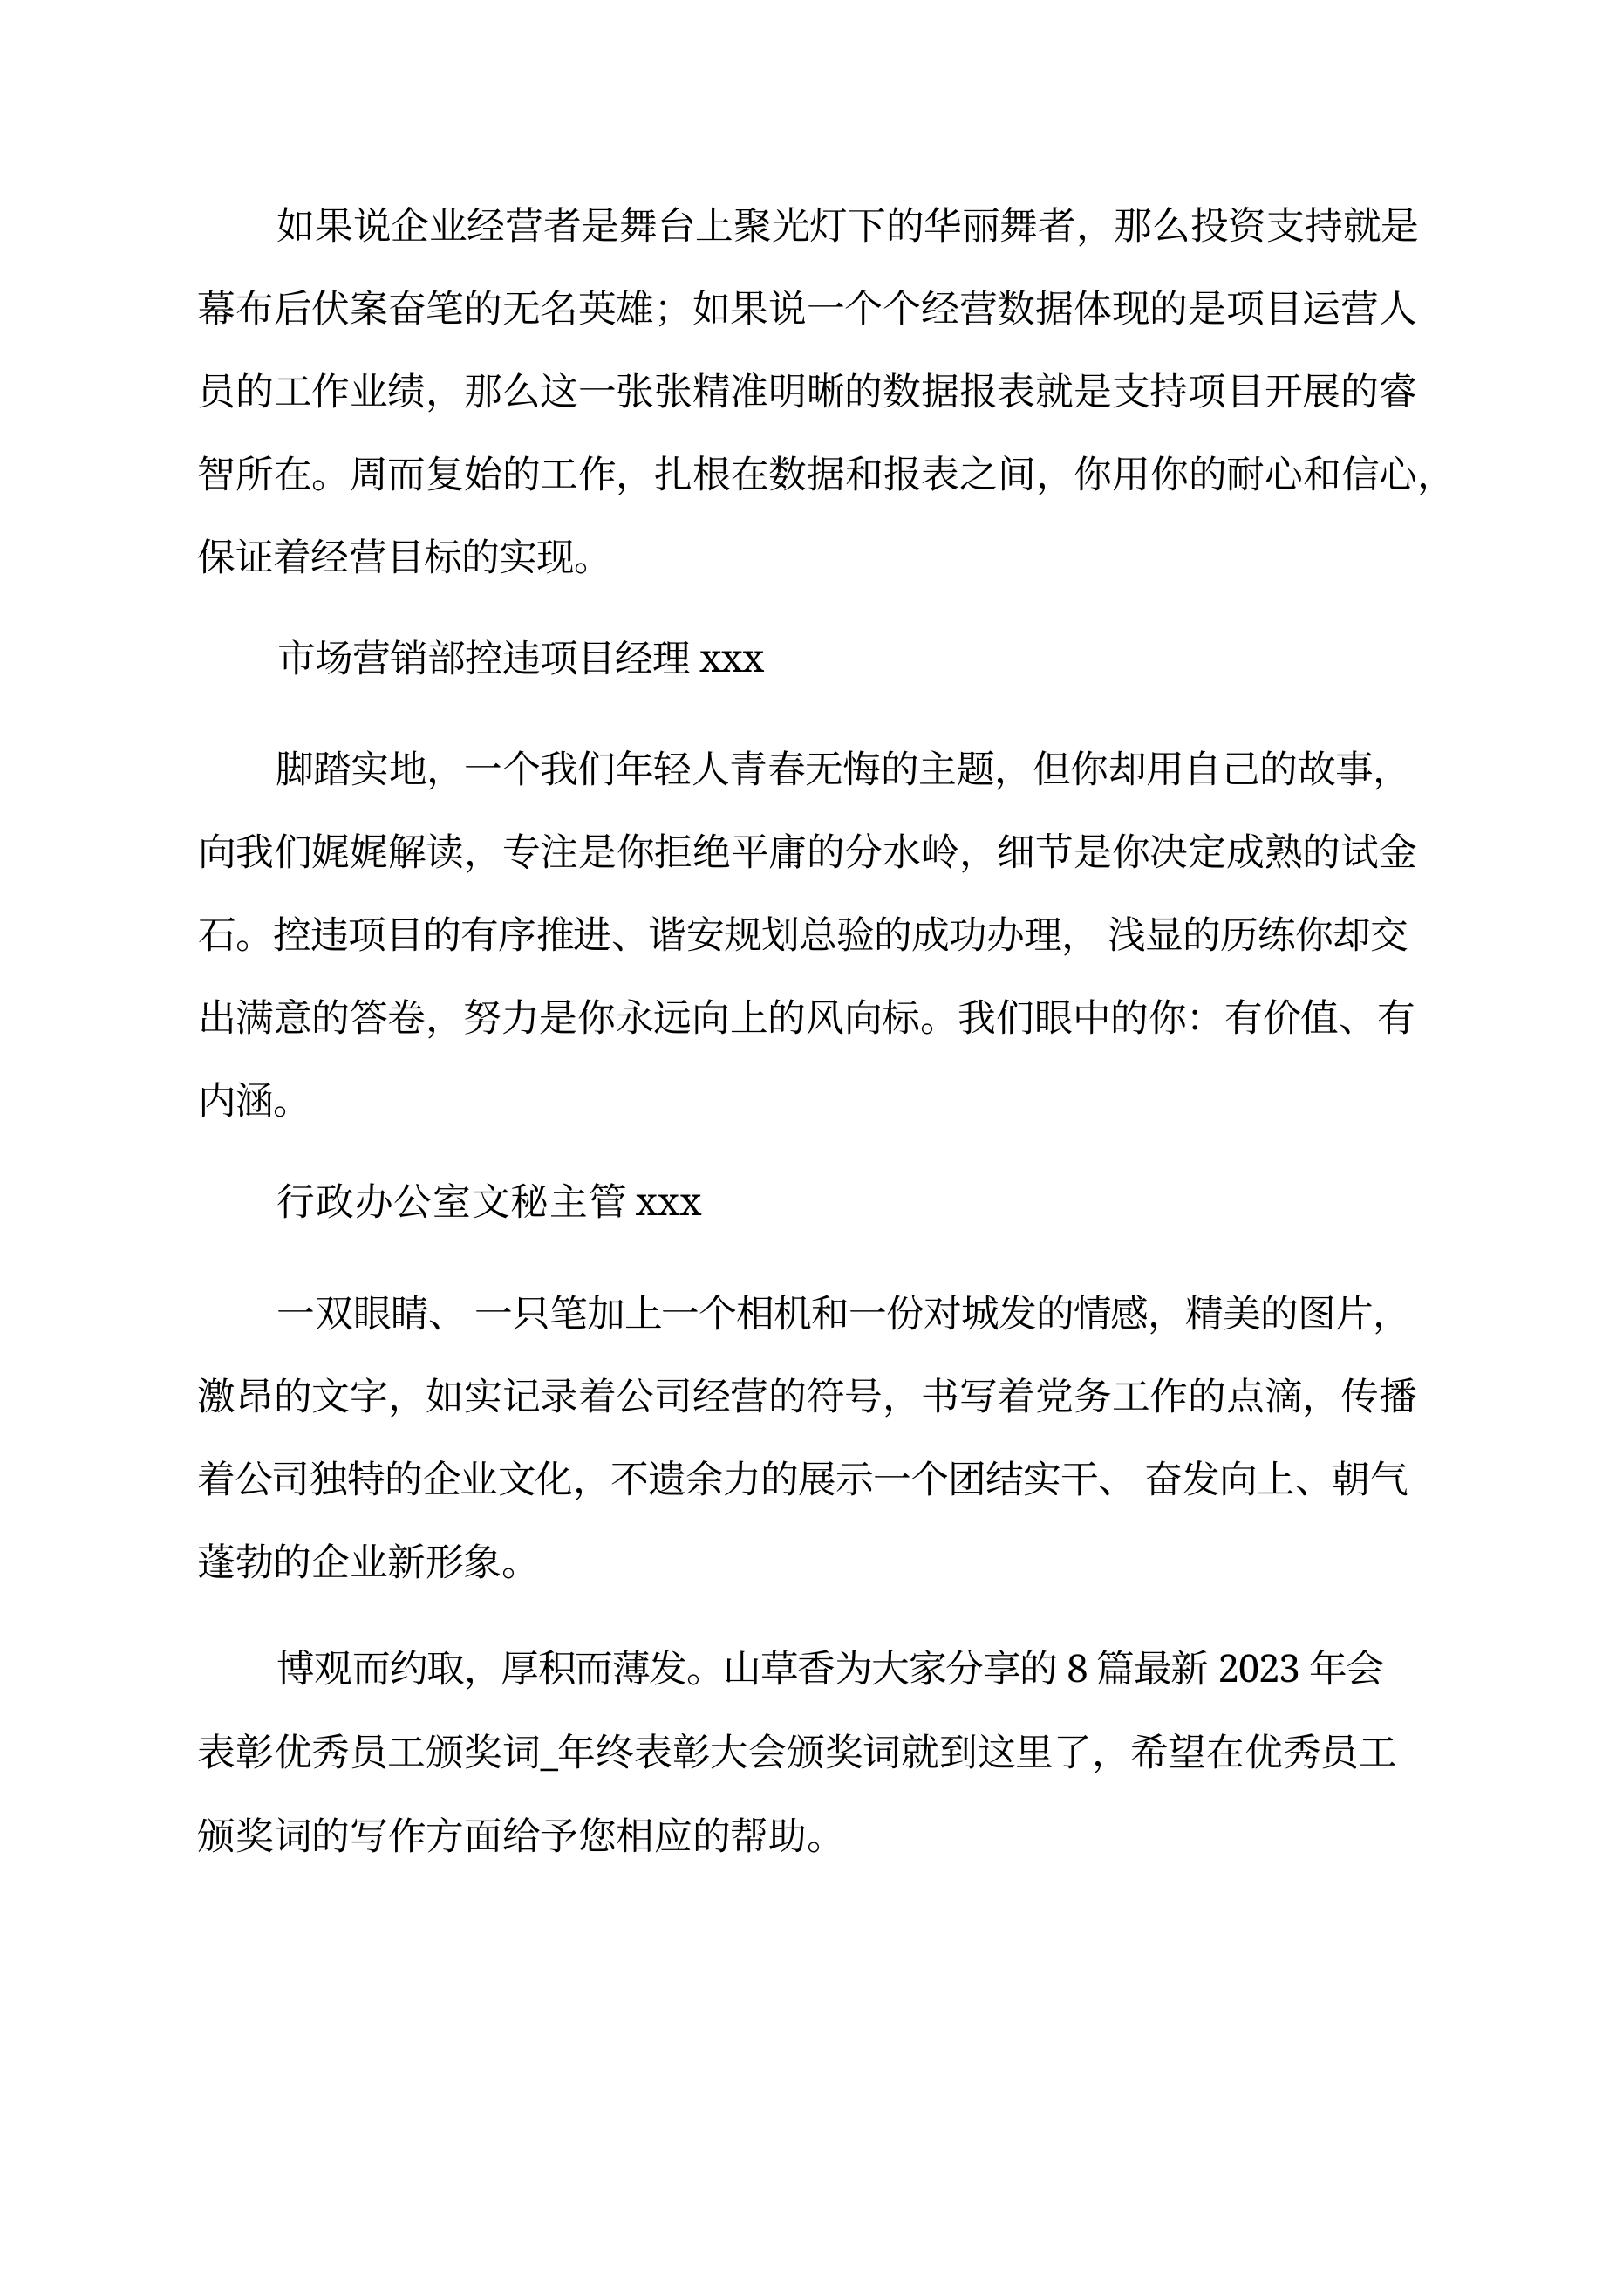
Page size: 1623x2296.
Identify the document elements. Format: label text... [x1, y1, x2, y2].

text 行政办公室文秘主管xxx [276, 1177, 1456, 1225]
text 市场营销部控违项目经理 xxx [277, 633, 1456, 682]
text 脚踏实地，一个我们年轻人青春无悔的主题，但你却用自己的故事， 向我们娓娓解读，专注是你拒绝平庸的分水岭，细节是你决定成熟的试金 石。控违项目的有序推进、谐安规划总验的成功办理， 浅显的历练你却交 出满意的答卷，努力是你永远向上的风向标。我们眼中的你：有价值、有 内涵。 [198, 739, 1417, 1125]
text 如果说企业经营者是舞台上聚光灯下的华丽舞者，那么投资支持就是 幕布后伏案奋笔的无名英雄；如果说一个个经营数据体现的是项目运营人 员的工作业绩，那么这一张张精准明晰的数据报表就是支持项目开展的睿 智所在。周而复始的工作，扎根在数据和报表之间，你用你的耐心和信心， 保证着经营目标的实现。 [198, 195, 1456, 582]
text 博观而约取，厚积而薄发。山草香为大家分享的 8 篇最新 2023 年会 表彰优秀员工颁奖词_年终表彰大会颁奖词就到这里了，希望在优秀员工 颁奖词的写作方面给予您相应的帮助。 [198, 1638, 1401, 1861]
text 一双眼睛、 一只笔加上一个相机和一份对城发的情感，精美的图片， 激昂的文字，如实记录着公司经营的符号，书写着党务工作的点滴，传播 着公司独特的企业文化，不遗余力的展示一个团结实干、 奋发向上、朝气 蓬勃的企业新形象。 [198, 1283, 1417, 1587]
